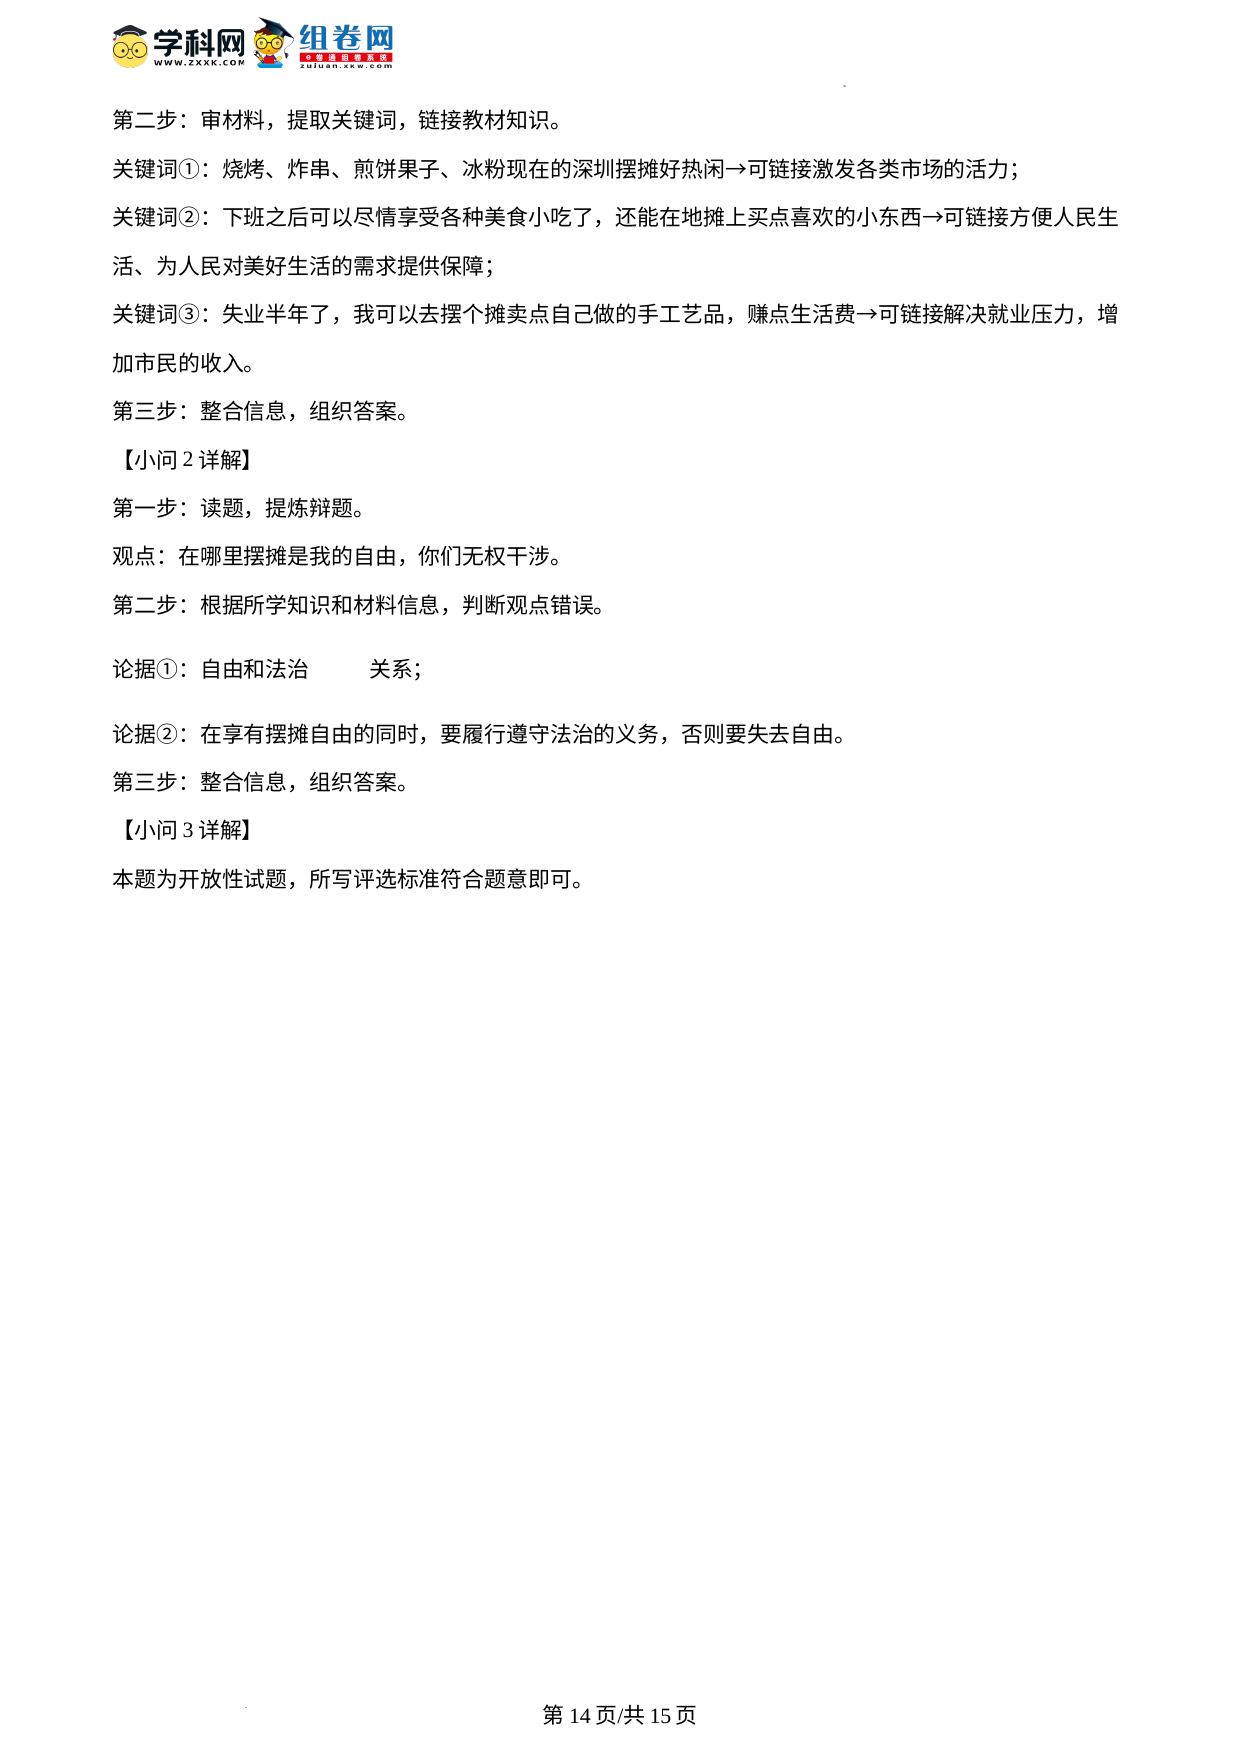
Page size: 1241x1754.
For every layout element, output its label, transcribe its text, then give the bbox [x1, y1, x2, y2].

picture [253, 17, 393, 68]
text 论据①：自由和法治关系； [112, 636, 1128, 701]
text 论据②：在享有摆摊自由的同时，要履行遵守法治的义务，否则要失去自由。 [112, 716, 1128, 749]
text 第三步：整合信息，组织答案。 [112, 765, 1128, 797]
text 第二步：审材料，提取关键词，链接教材知识。 [112, 103, 1128, 136]
text 【小问2详解】 [112, 442, 1128, 475]
text 【小问3详解】 [112, 813, 1128, 846]
text 第一步：读题，提炼辩题。 [112, 491, 1128, 523]
text 观点：在哪里摆摊是我的自由，你们无权干涉。 [112, 539, 1128, 571]
text 关键词①：烧烤、炸串、煎饼果子、冰粉现在的深圳摆摊好热闲→可链接激发各类市场的活力； [112, 151, 1128, 184]
text 本题为开放性试题，所写评选标准符合题意即可。 [112, 861, 1128, 894]
text 第二步：根据所学知识和材料信息，判断观点错误。 [112, 587, 1128, 620]
picture [112, 25, 245, 68]
text 关键词③：失业半年了，我可以去摆个摊卖点自己做的手工艺品，赚点生活费→可链接解决就业压力，增加市民的收入。 [112, 297, 1128, 378]
text 关键词②：下班之后可以尽情享受各种美食小吃了，还能在地摊上买点喜欢的小东西→可链接方便人民生活、为人民对美好生活的需求提供保障； [112, 200, 1128, 281]
text 第三步：整合信息，组织答案。 [112, 394, 1128, 426]
